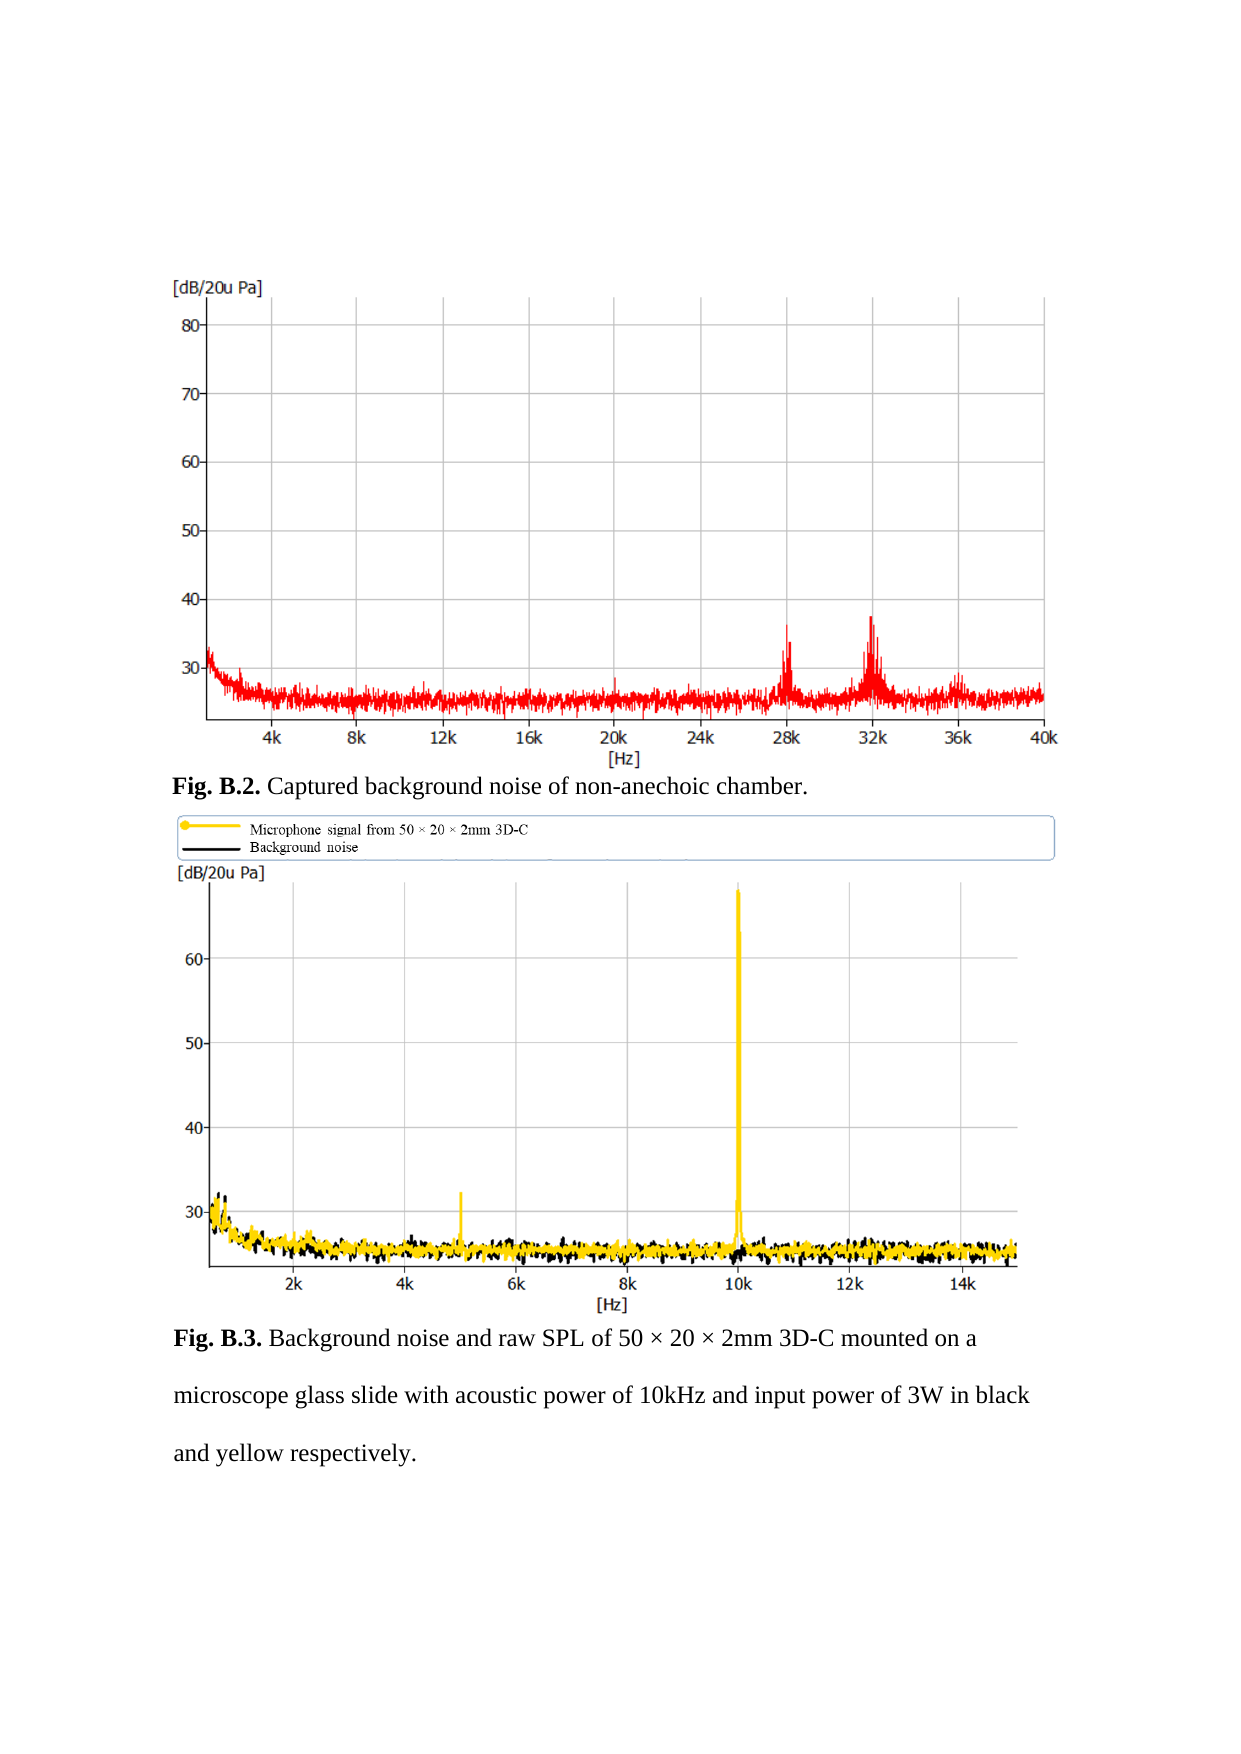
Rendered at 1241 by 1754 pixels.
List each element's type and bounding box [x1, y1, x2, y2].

picture [173, 812, 1067, 1314]
